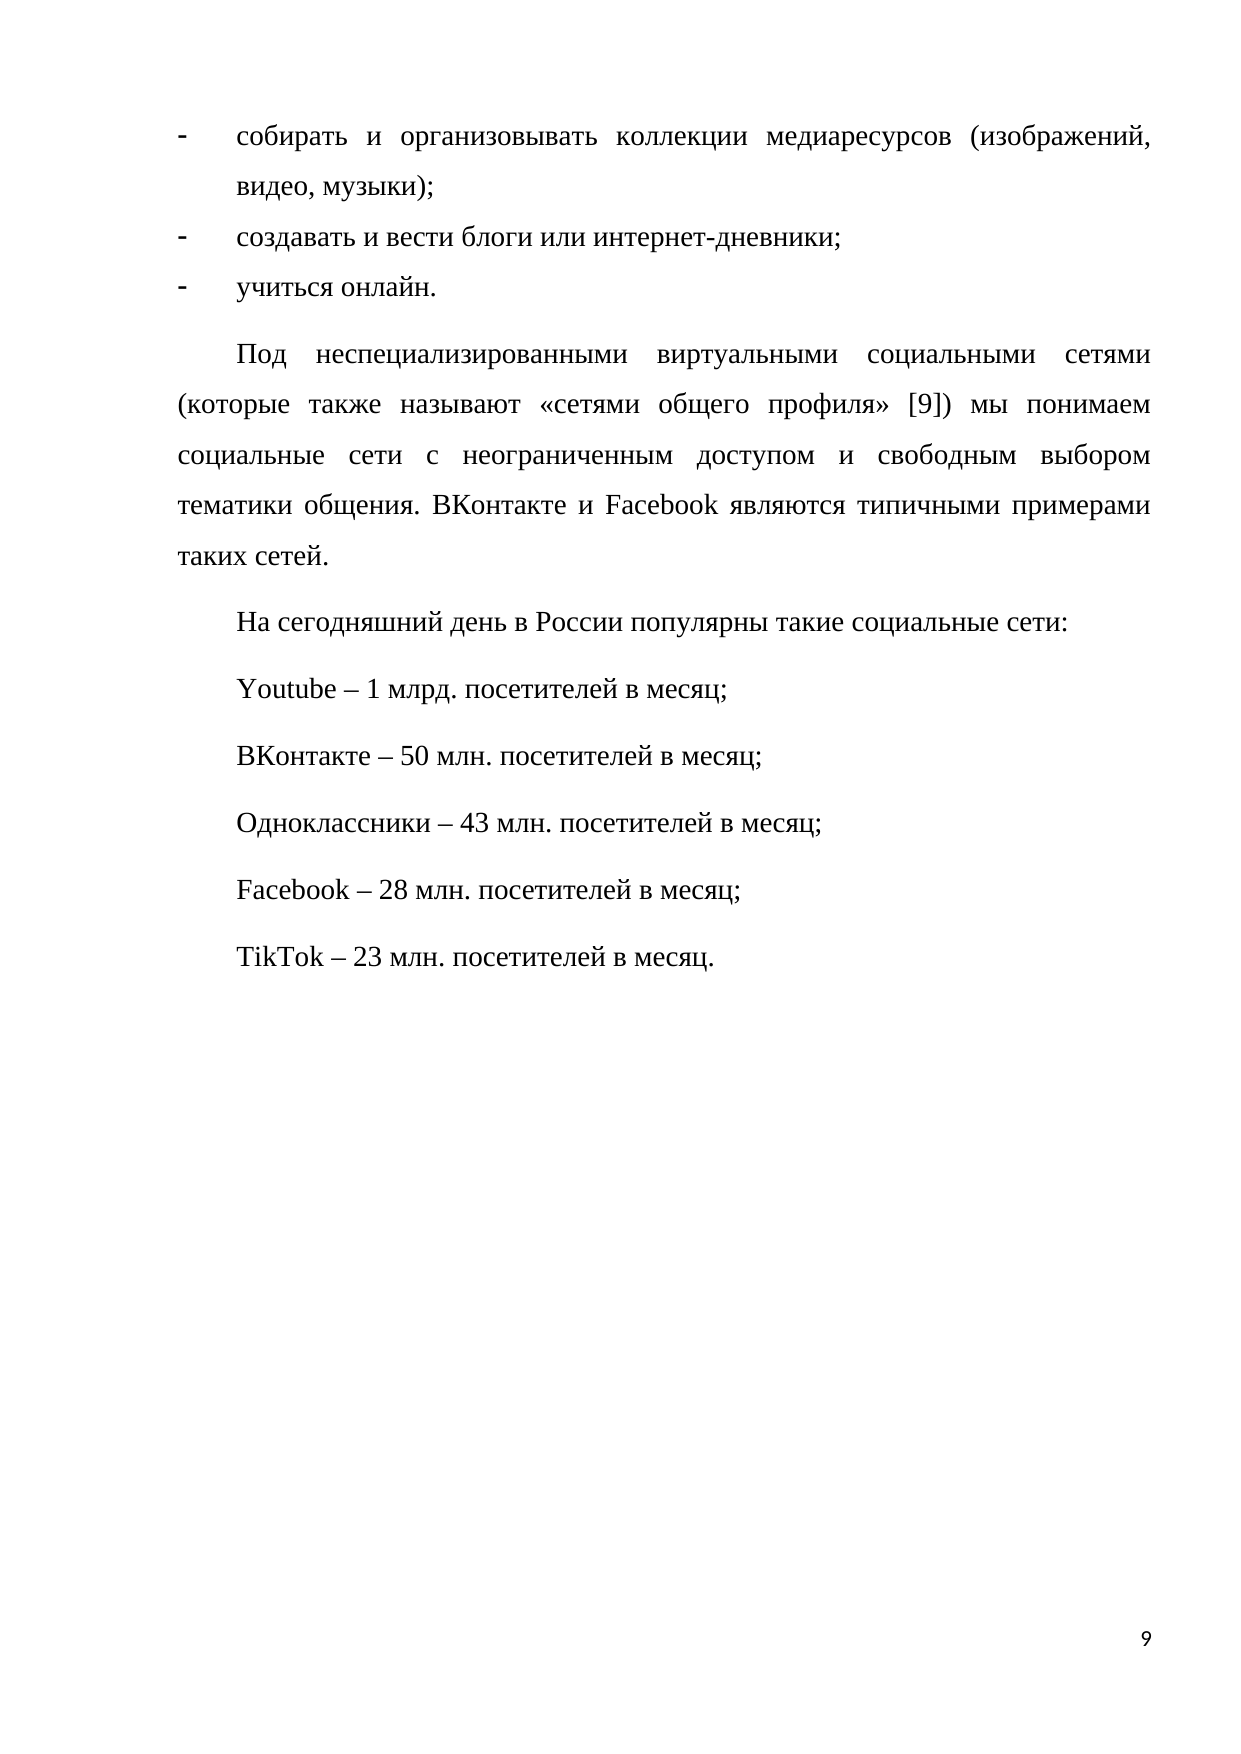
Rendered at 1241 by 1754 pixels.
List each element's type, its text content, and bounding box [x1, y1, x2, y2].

text ВКонтакте – 50 млн. посетителей в месяц; [177, 738, 1152, 772]
text На сегодняшний день в России популярны такие социальные сети: [177, 604, 1152, 638]
text Facebook – 28 млн. посетителей в месяц; [177, 872, 1152, 906]
list учиться онлайн. [177, 269, 1152, 303]
text Одноклассники – 43 млн. посетителей в месяц; [177, 806, 1152, 839]
text Под неспециализированными виртуальными социальными сетями (которые также называют «сетями общего профиля» [9]) мы понимаем социальные сети с неограниченным доступом и свободным выбором тематики общения. ВКонтакте и Facebook являются типичными примерами таких сетей. [177, 336, 1152, 571]
list собирать и организовывать коллекции медиаресурсов (изображений, видео, музыки); [177, 118, 1152, 202]
text Youtube – 1 млрд. посетителей в месяц; [177, 672, 1152, 705]
text TikTok – 23 млн. посетителей в месяц. [177, 939, 1152, 973]
list создавать и вести блоги или интернет-дневники; [177, 219, 1152, 252]
